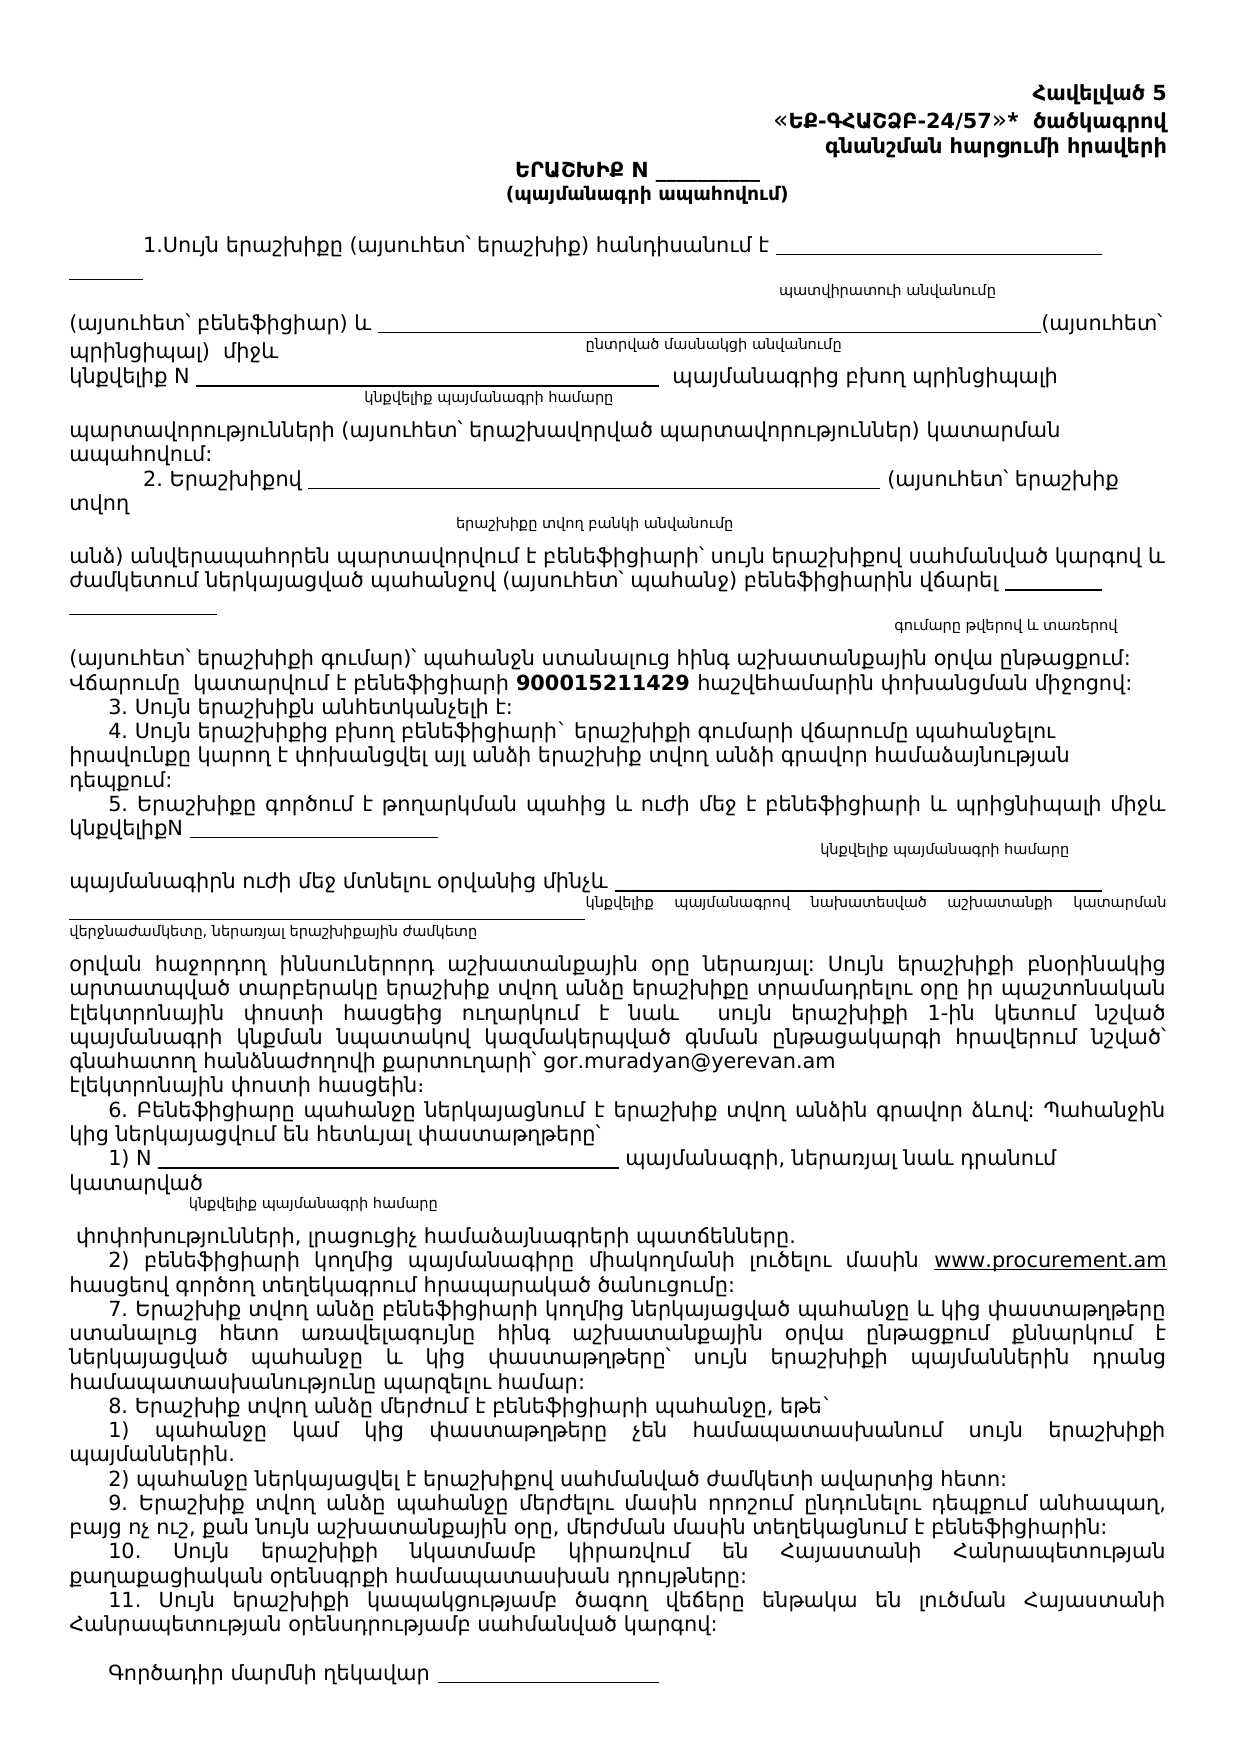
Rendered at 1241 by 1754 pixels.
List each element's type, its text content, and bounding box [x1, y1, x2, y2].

text կնքվելիք N պայմանագրից բխող պրինցիպալի [69, 364, 1167, 389]
text ԵՐԱՇԽԻՔ N __________ [69, 158, 1167, 183]
text 9. Երաշխիք տվող անձը պահանջը մերժելու մասին որոշում ընդունելու դեպքում անհապաղ, բայց ոչ ուշ, քան նույն աշխատանքային օրը, մերժման մասին տեղեկացնում է բենեֆիցիարին: [69, 1491, 1167, 1539]
text 8. Երաշխիք տվող անձը մերժում է բենեֆիցիարի պահանջը, եթե` [69, 1394, 1167, 1418]
text «ԵՔ-ԳՀԱՇՁԲ-24/57»* ծածկագրով [69, 105, 1167, 134]
text երաշխիքը տվող բանկի անվանումը [69, 515, 1167, 544]
text 3. Սույն երաշխիքն անհետկանչելի է: [69, 695, 1167, 719]
text փոփոխությունների, լրացուցիչ համաձայնագրերի պատճենները. [69, 1224, 1167, 1248]
text Գործադիր մարմնի ղեկավար [69, 1661, 1167, 1685]
text Հավելված 5 [69, 81, 1167, 105]
text 10. Սույն երաշխիքի նկատմամբ կիրառվում են Հայաստանի Հանրապետության քաղաքացիական օրենսգրքի համապատասխան դրույթները: [69, 1539, 1167, 1588]
text 5. Երաշխիքը գործում է թողարկման պահից և ուժի մեջ է բենեֆիցիարի և պրիցնիպալի միջև կնքվելիքN [69, 792, 1167, 840]
text 1) N պայմանագրի, ներառյալ նաև դրանում կատարված [69, 1146, 1167, 1195]
text 1.Սույն երաշխիքը (այսուհետ՝ երաշխիք) հանդիսանում է [69, 233, 1167, 282]
text (պայմանագրի ապահովում) [69, 183, 1167, 204]
text անձ) անվերապահորեն պարտավորվում է բենեֆիցիարի՝ սույն երաշխիքով սահմանված կարգով և ժամկետում ներկայացված պահանջով (այսուհետ՝ պահանջ) բենեֆիցիարին վճարել [69, 544, 1167, 617]
text պարտավորությունների (այսուհետ՝ երաշխավորված պարտավորություններ) կատարման ապահովում: [69, 418, 1167, 467]
text 2. Երաշխիքով (այսուհետ՝ երաշխիք տվող [69, 467, 1167, 515]
text (այսուհետ՝ երաշխիքի գումար)՝ պահանջն ստանալուց հինգ աշխատանքային օրվա ընթացքում: Վճարումը կատարվում է բենեֆիցիարի 900015211429 հաշվեհամարին փոխանցման միջոցով: [69, 646, 1167, 695]
list պայմանագիրն ուժի մեջ մտնելու օրվանից մինչև կնքվելիք պայմանագրով նախատեսված աշխատանքի կատարման վերջնաժամկետը, ներառյալ երաշխիքային ժամկետը [69, 869, 1167, 952]
text կնքվելիք պայմանագրի համարը [69, 1195, 1167, 1224]
text 7. Երաշխիք տվող անձը բենեֆիցիարի կողմից ներկայացված պահանջը և կից փաստաթղթերը ստանալուց հետո առավելագույնը հինգ աշխատանքային օրվա ընթացքում քննարկում է ներկայացված պահանջը և կից փաստաթղթերը՝ սույն երաշխիքի պայմաններին դրանց համապատասխանությունը պարզելու համար: [69, 1297, 1167, 1394]
text 2) բենեֆիցիարի կողմից պայմանագիրը միակողմանի լուծելու մասին www.procurement.am հասցեով գործող տեղեկագրում հրապարակած ծանուցումը: [69, 1248, 1167, 1297]
text կնքվելիք պայմանագրի համարը [69, 389, 1167, 418]
text 2) պահանջը ներկայացվել է երաշխիքով սահմանված ժամկետի ավարտից հետո: [69, 1467, 1167, 1491]
text 11. Սույն երաշխիքի կապակցությամբ ծագող վեճերը ենթակա են լուծման Հայաստանի Հանրապետության օրենսդրությամբ սահմանված կարգով: [69, 1588, 1167, 1637]
list օրվան հաջորդող իննսուներորդ աշխատանքային օրը ներառյալ: Սույն երաշխիքի բնօրինակից արտատպված տարբերակը երաշխիք տվող անձը երաշխիքը տրամադրելու օրը իր պաշտոնական էլեկտրոնային փոստի հասցեից ուղարկում է նաև սույն երաշխիքի 1-ին կետում նշված պայմանագրի կնքման նպատակով կազմակերպված գնման ընթացակարգի հրավերում նշված՝ գնահատող հանձնաժողովի քարտուղարի՝ gor.muradyan@yerevan.am [69, 952, 1167, 1073]
text գումարը թվերով և տառերով [807, 617, 1167, 646]
text կնքվելիք պայմանագրի համարը [585, 840, 1167, 869]
text գնանշման հարցումի հրավերի [69, 134, 1167, 158]
list էլեկտրոնային փոստի հասցեին։ [69, 1073, 1167, 1098]
text 1) պահանջը կամ կից փաստաթղթերը չեն համապատասխանում սույն երաշխիքի պայմաններին. [69, 1418, 1167, 1467]
text պատվիրատուի անվանումը [659, 282, 1167, 311]
text 4. Սույն երաշխիքից բխող բենեֆիցիարի` երաշխիքի գումարի վճարումը պահանջելու իրավունքը կարող է փոխանցվել այլ անձի երաշխիք տվող անձի գրավոր համաձայնության դեպքում: [69, 719, 1167, 792]
text (այսուհետ՝ բենեֆիցիար) և (այսուհետ՝ պրինցիպալ) միջև ընտրված մասնակցի անվանումը [69, 311, 1167, 364]
text 6. Բենեֆիցիարը պահանջը ներկայացնում է երաշխիք տվող անձին գրավոր ձևով: Պահանջին կից ներկայացվում են հետևյալ փաստաթղթերը՝ [69, 1098, 1167, 1146]
